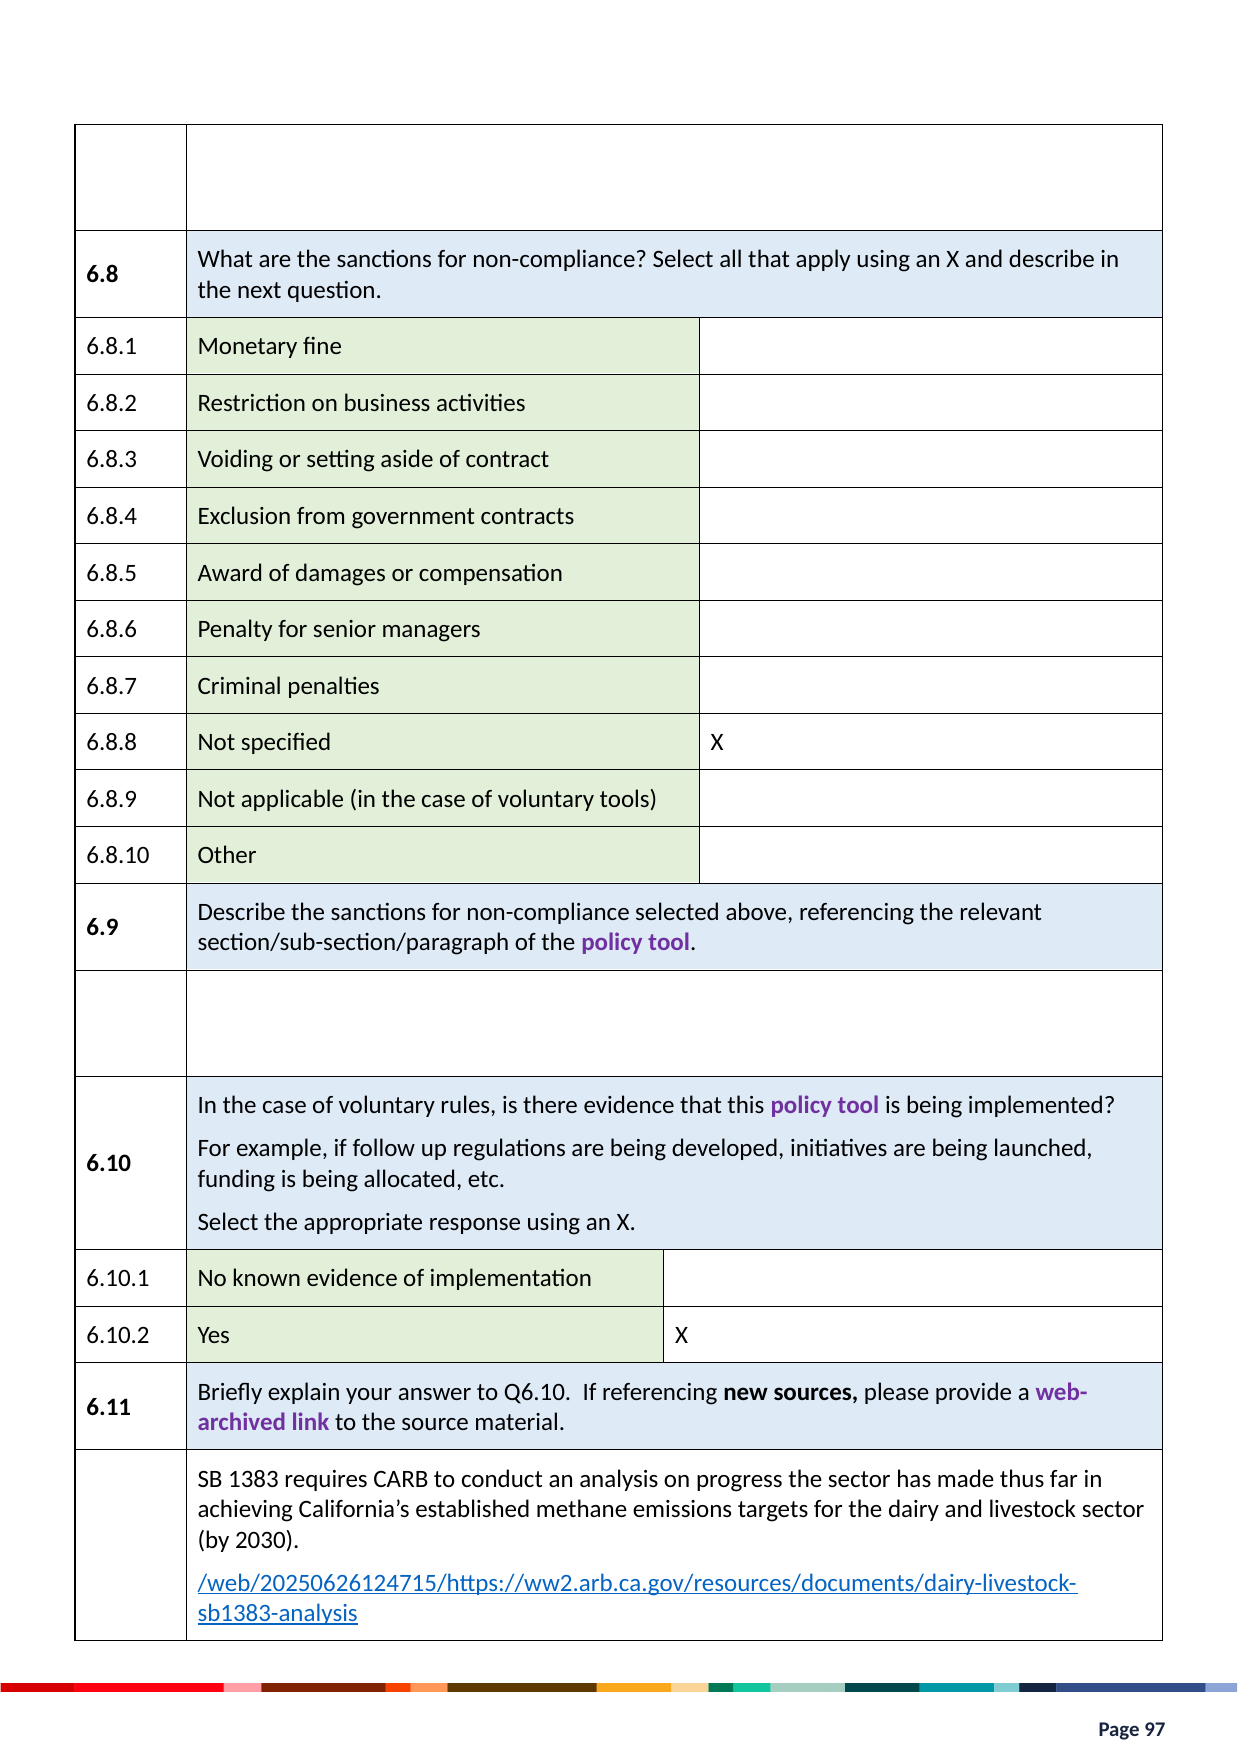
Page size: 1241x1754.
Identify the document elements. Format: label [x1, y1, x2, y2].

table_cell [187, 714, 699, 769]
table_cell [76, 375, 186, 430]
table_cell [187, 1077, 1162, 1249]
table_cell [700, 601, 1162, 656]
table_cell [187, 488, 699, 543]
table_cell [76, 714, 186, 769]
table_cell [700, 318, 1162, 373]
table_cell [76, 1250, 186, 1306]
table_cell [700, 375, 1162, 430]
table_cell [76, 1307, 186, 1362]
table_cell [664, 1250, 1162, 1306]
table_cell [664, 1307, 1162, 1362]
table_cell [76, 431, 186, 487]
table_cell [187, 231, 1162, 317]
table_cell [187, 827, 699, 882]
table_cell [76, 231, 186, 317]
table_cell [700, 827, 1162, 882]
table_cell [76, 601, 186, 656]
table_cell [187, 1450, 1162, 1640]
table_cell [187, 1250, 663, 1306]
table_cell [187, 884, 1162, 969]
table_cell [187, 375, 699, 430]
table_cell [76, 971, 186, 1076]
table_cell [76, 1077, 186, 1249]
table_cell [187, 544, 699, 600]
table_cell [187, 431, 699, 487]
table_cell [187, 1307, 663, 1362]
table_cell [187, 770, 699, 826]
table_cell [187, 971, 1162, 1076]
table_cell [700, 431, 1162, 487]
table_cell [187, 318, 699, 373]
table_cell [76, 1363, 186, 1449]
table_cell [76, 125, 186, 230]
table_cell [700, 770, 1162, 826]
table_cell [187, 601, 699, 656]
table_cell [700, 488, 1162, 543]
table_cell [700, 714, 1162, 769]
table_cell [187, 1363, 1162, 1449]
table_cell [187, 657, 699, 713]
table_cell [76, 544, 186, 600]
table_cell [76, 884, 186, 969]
picture [0, 1683, 1236, 1692]
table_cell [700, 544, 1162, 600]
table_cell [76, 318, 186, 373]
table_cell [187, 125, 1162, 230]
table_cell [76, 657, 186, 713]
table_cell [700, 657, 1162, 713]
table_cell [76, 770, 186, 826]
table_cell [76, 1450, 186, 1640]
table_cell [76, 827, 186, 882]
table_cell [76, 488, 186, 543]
